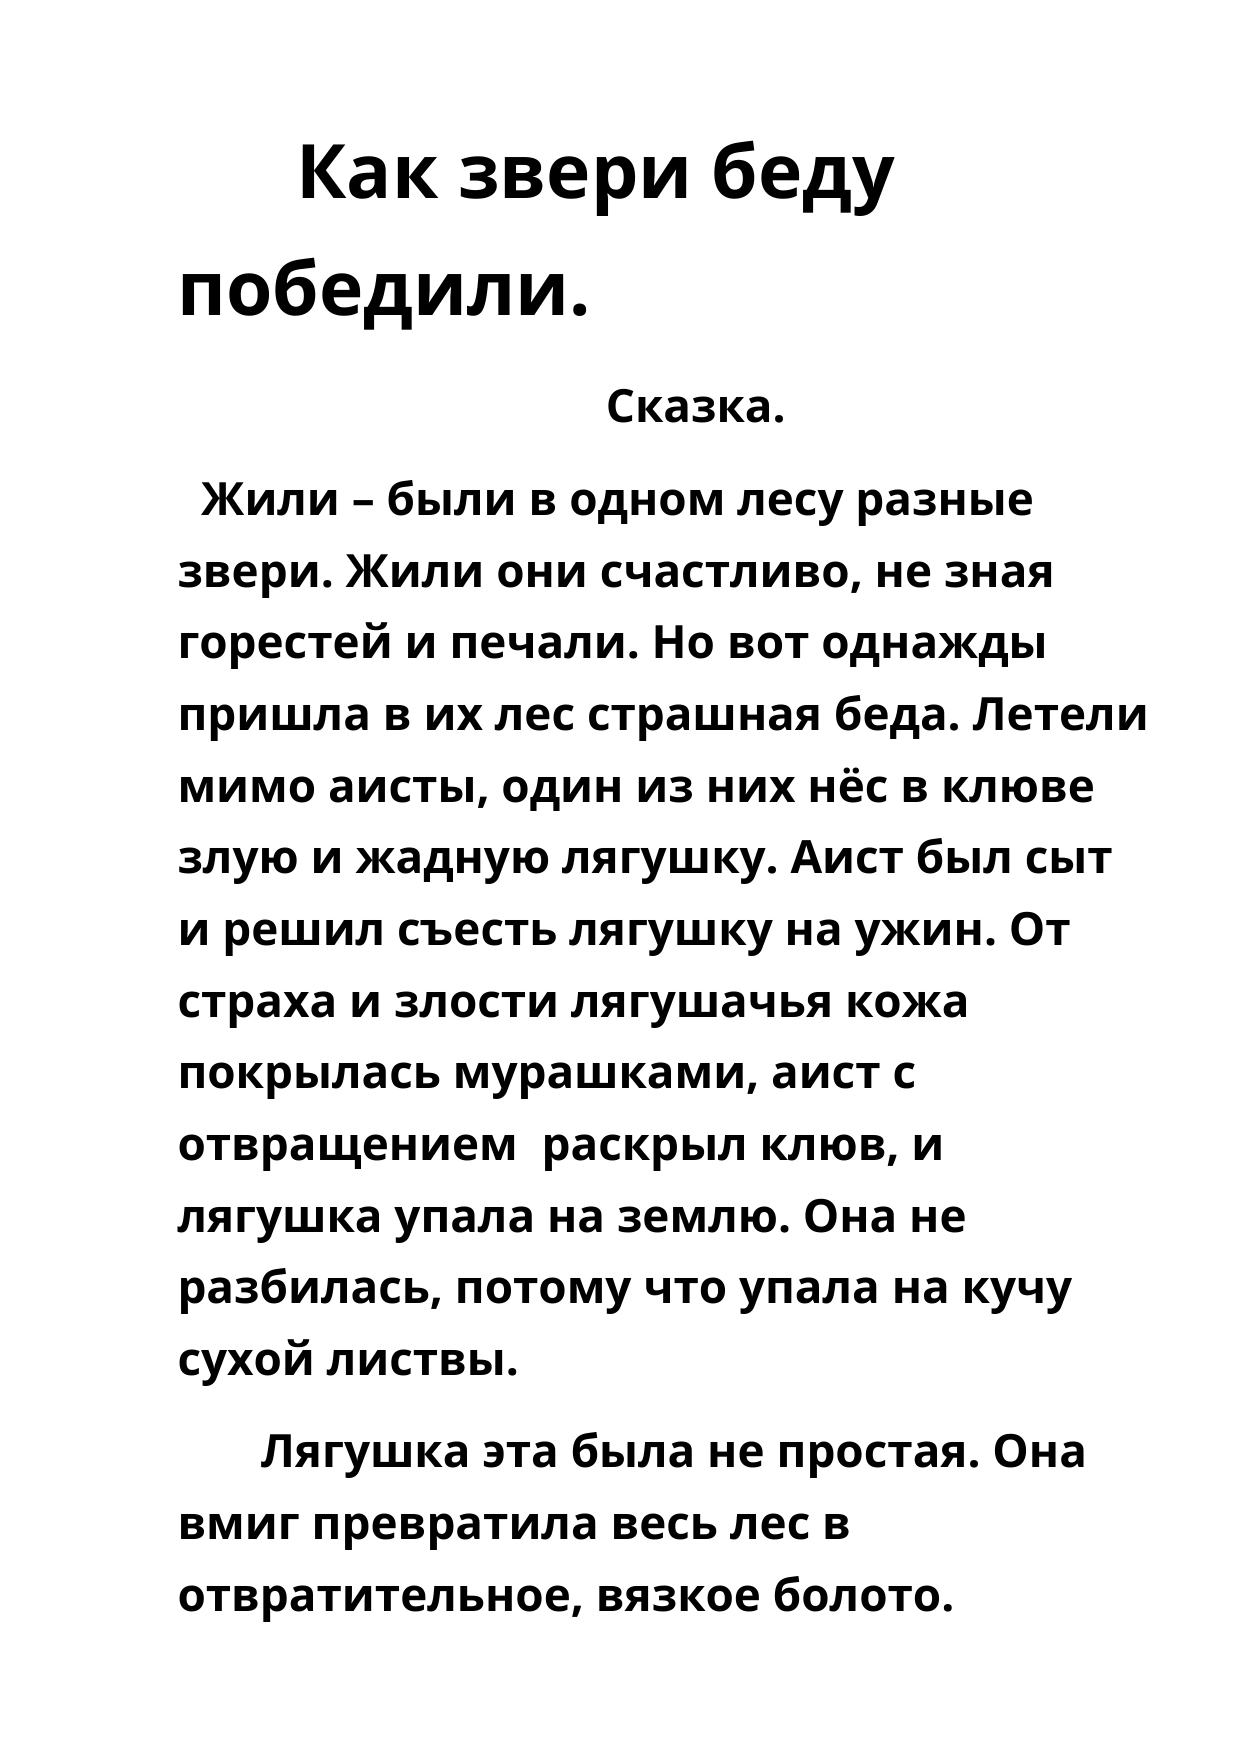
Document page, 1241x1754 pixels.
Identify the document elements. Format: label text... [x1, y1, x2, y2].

text Как звери беду победили. [177, 118, 1152, 338]
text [177, 1419, 1152, 1625]
text Сказка. [177, 374, 1152, 436]
text Жили – были в одном лесу разные звери. Жили они счастливо, не зная горестей и печали. Но вот однажды пришла в их лес страшная беда. Летели мимо аисты, один из них нёс в клюве злую и жадную лягушку. Аист был сыт и решил съесть лягушку на ужин. От страха и злости лягушачья кожа покрылась мурашками, аист с отвращением раскрыл клюв, и лягушка упала на землю. Она не разбилась, потому что упала на кучу сухой листвы. [177, 466, 1152, 1389]
